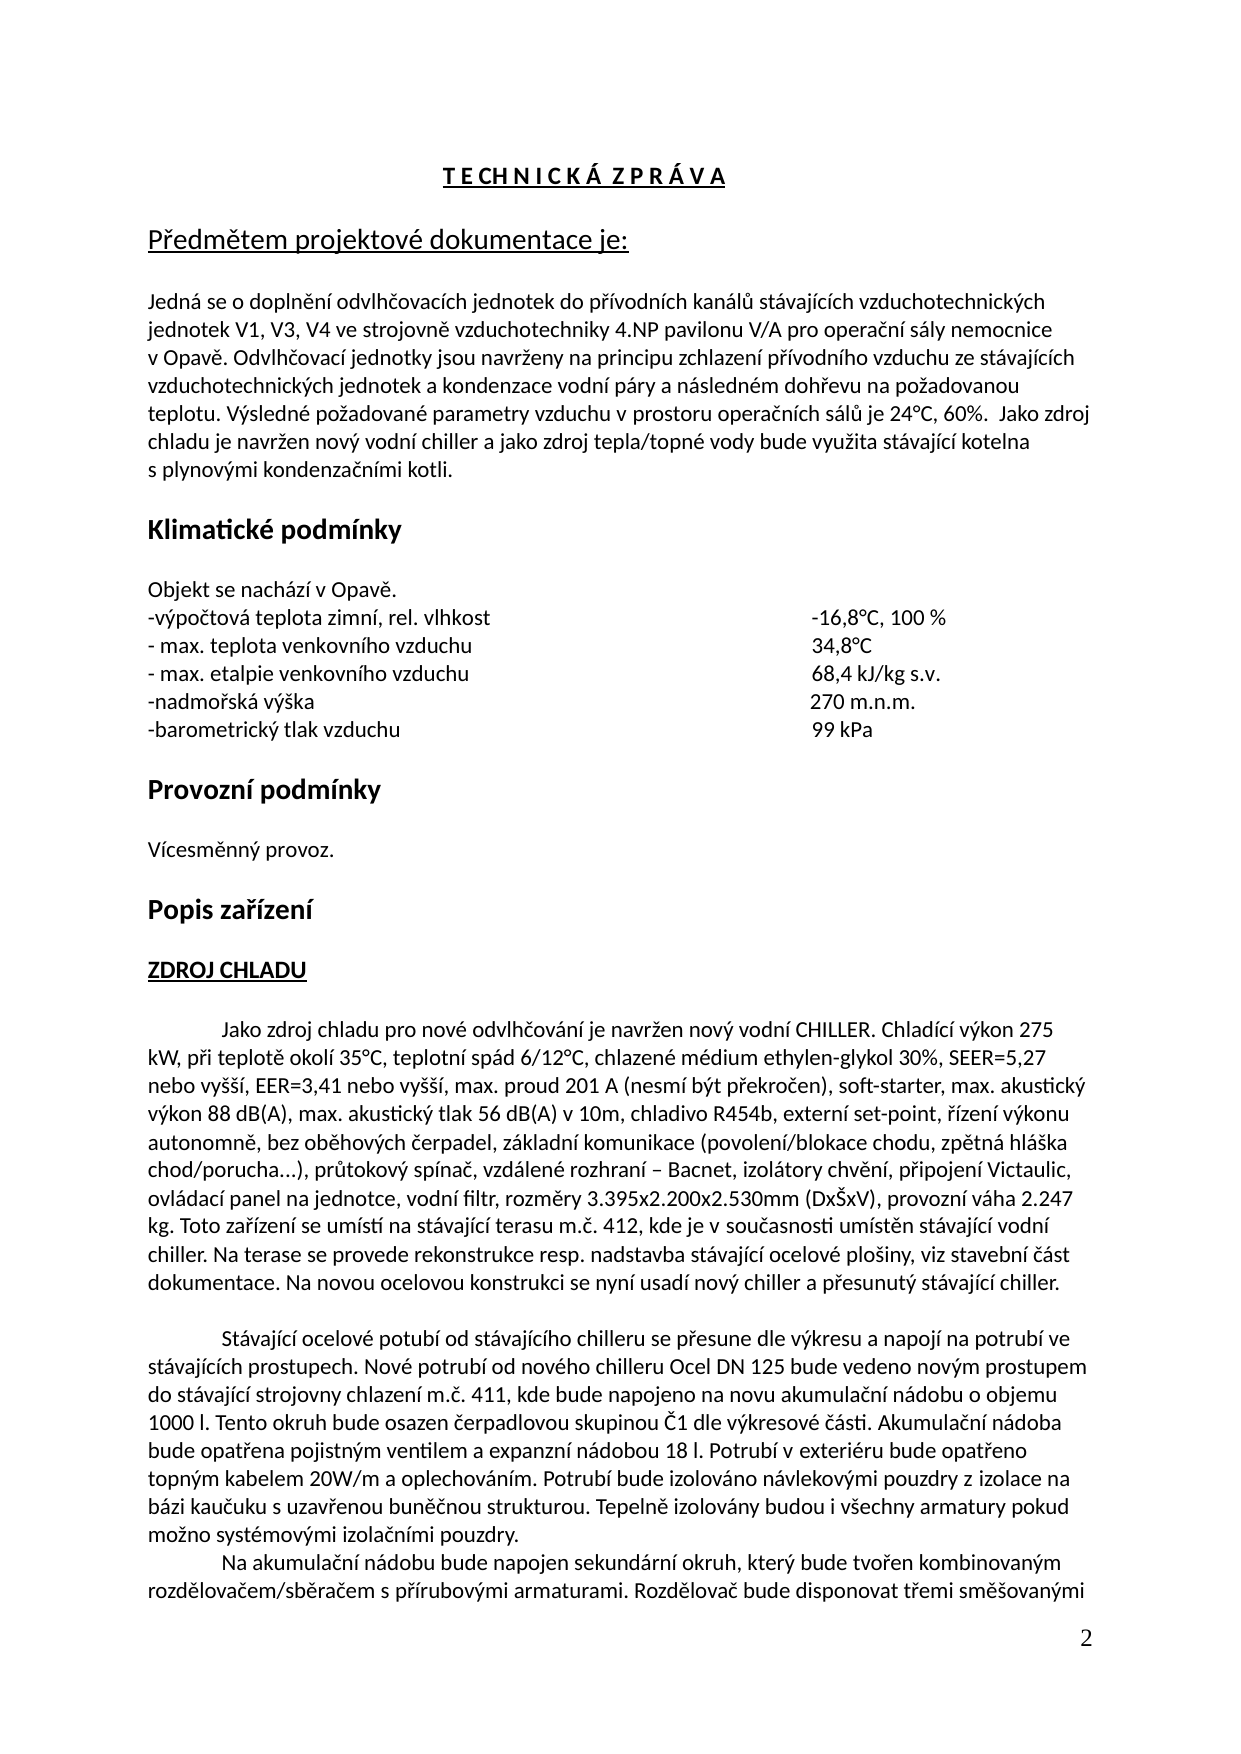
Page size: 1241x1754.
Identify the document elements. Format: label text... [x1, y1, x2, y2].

text Stávající ocelové potubí od stávajícího chilleru se přesune dle výkresu a napojí na potrubí ve stávajících prostupech. Nové potrubí od nového chilleru Ocel DN 125 bude vedeno novým prostupem do stávající strojovny chlazení m.č. 411, kde bude napojeno na novu akumulační nádobu o objemu 1000 l. Tento okruh bude osazen čerpadlovou skupinou Č1 dle výkresové části. Akumulační nádoba bude opatřena pojistným ventilem a expanzní nádobou 18 l. Potrubí v exteriéru bude opatřeno topným kabelem 20W/m a oplechováním. Potrubí bude izolováno návlekovými pouzdry z izolace na bázi kaučuku s uzavřenou buněčnou strukturou. Tepelně izolovány budou i všechny armatury pokud možno systémovými izolačními pouzdry. [148, 1324, 1093, 1548]
text -barometrický tlak vzduchu 99 kPa [148, 715, 1093, 743]
text ZDROJ CHLADU [148, 954, 1093, 985]
text - max. etalpie venkovního vzduchu 68,4 kJ/kg s.v. [148, 659, 1093, 687]
text Provozní podmínky [148, 771, 1093, 807]
text Jako zdroj chladu pro nové odvlhčování je navržen nový vodní CHILLER. Chladící výkon 275 kW, při teplotě okolí 35°C, teplotní spád 6/12°C, chlazené médium ethylen-glykol 30%, SEER=5,27 nebo vyšší, EER=3,41 nebo vyšší, max. proud 201 A (nesmí být překročen), soft-starter, max. akustický výkon 88 dB(A), max. akustický tlak 56 dB(A) v 10m, chladivo R454b, externí set-point, řízení výkonu autonomně, bez oběhových čerpadel, základní komunikace (povolení/blokace chodu, zpětná hláška chod/porucha...), průtokový spínač, vzdálené rozhraní – Bacnet, izolátory chvění, připojení Victaulic, ovládací panel na jednotce, vodní filtr, rozměry 3.395x2.200x2.530mm (DxŠxV), provozní váha 2.247 kg. Toto zařízení se umístí na stávající terasu m.č. 412, kde je v současnosti umístěn stávající vodní chiller. Na terase se provede rekonstrukce resp. nadstavba stávající ocelové plošiny, viz stavební část dokumentace. Na novou ocelovou konstrukci se nyní usadí nový chiller a přesunutý stávající chiller. [148, 1016, 1093, 1296]
text Popis zařízení [148, 891, 1093, 926]
text Vícesměnný provoz. [148, 835, 1093, 863]
text -nadmořská výška 270 m.n.m. [148, 687, 1093, 715]
text Jedná se o doplnění odvlhčovacích jednotek do přívodních kanálů stávajících vzduchotechnických jednotek V1, V3, V4 ve strojovně vzduchotechniky 4.NP pavilonu V/A pro operační sály nemocnice v Opavě. Odvlhčovací jednotky jsou navrženy na principu zchlazení přívodního vzduchu ze stávajících vzduchotechnických jednotek a kondenzace vodní páry a následném dohřevu na požadovanou teplotu. Výsledné požadované parametry vzduchu v prostoru operačních sálů je 24°C, 60%. Jako zdroj chladu je navržen nový vodní chiller a jako zdroj tepla/topné vody bude využita stávající kotelna s plynovými kondenzačními kotli. [148, 287, 1093, 483]
text T E CH N I C K Á Z P R Á V A [369, 160, 1093, 191]
text Klimatické podmínky [148, 511, 1093, 547]
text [148, 1548, 1093, 1604]
text Předmětem projektové dokumentace je: [148, 221, 1093, 257]
text Objekt se nachází v Opavě. [148, 575, 1093, 603]
text - max. teplota venkovního vzduchu 34,8°C [148, 631, 1093, 659]
text -výpočtová teplota zimní, rel. vlhkost -16,8°C, 100 % [148, 603, 1093, 631]
